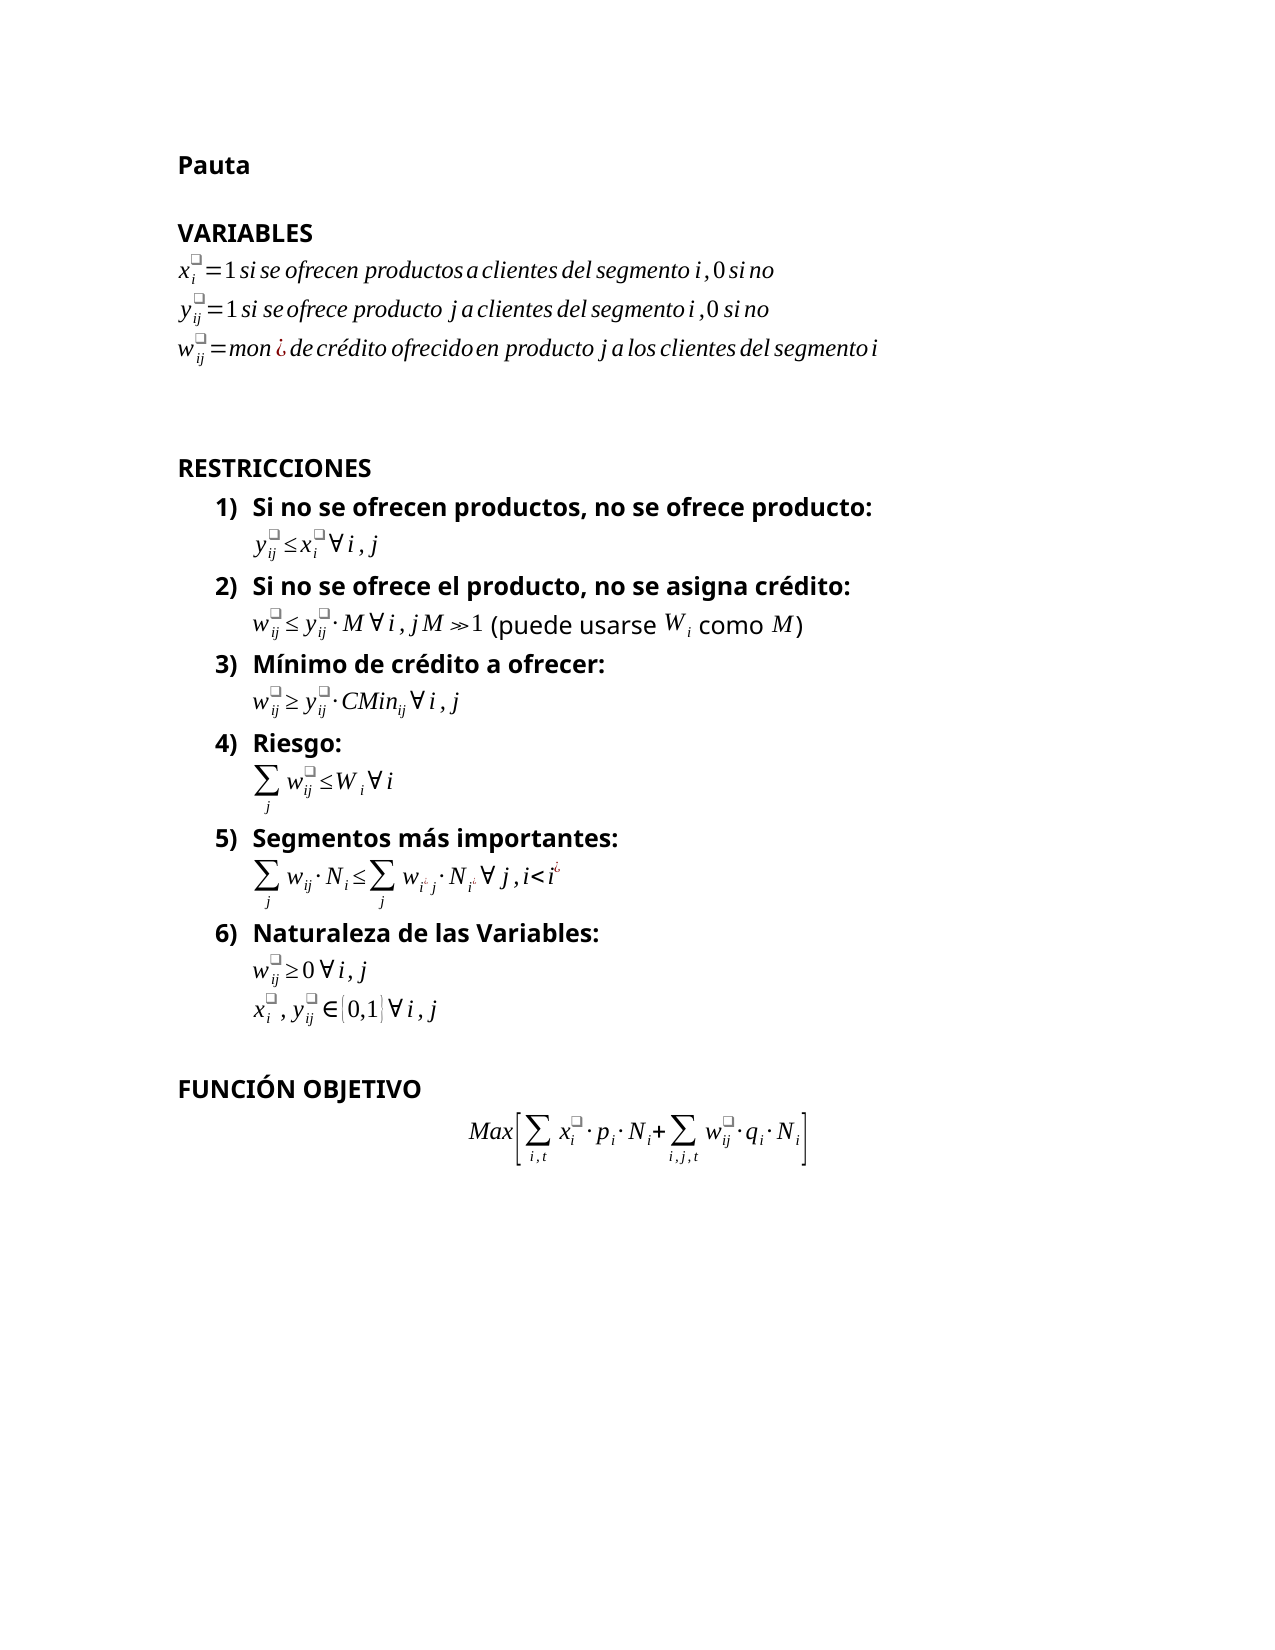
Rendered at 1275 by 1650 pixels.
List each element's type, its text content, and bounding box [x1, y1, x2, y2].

list (puede usarse como ) [252, 607, 1098, 642]
text RESTRICCIONES [177, 451, 1098, 485]
list Si no se ofrecen productos, no se ofrece producto: [215, 490, 1098, 524]
text Pauta [177, 148, 1098, 182]
text VARIABLES [177, 216, 1098, 250]
list Si no se ofrece el producto, no se asigna crédito: [215, 568, 1098, 602]
list Naturaleza de las Variables: [215, 916, 1098, 949]
list FUNCIÓN OBJETIVO [177, 1072, 1098, 1106]
list Riesgo: [215, 725, 1098, 759]
list Mínimo de crédito a ofrecer: [215, 647, 1098, 681]
list Segmentos más importantes: [215, 820, 1098, 854]
